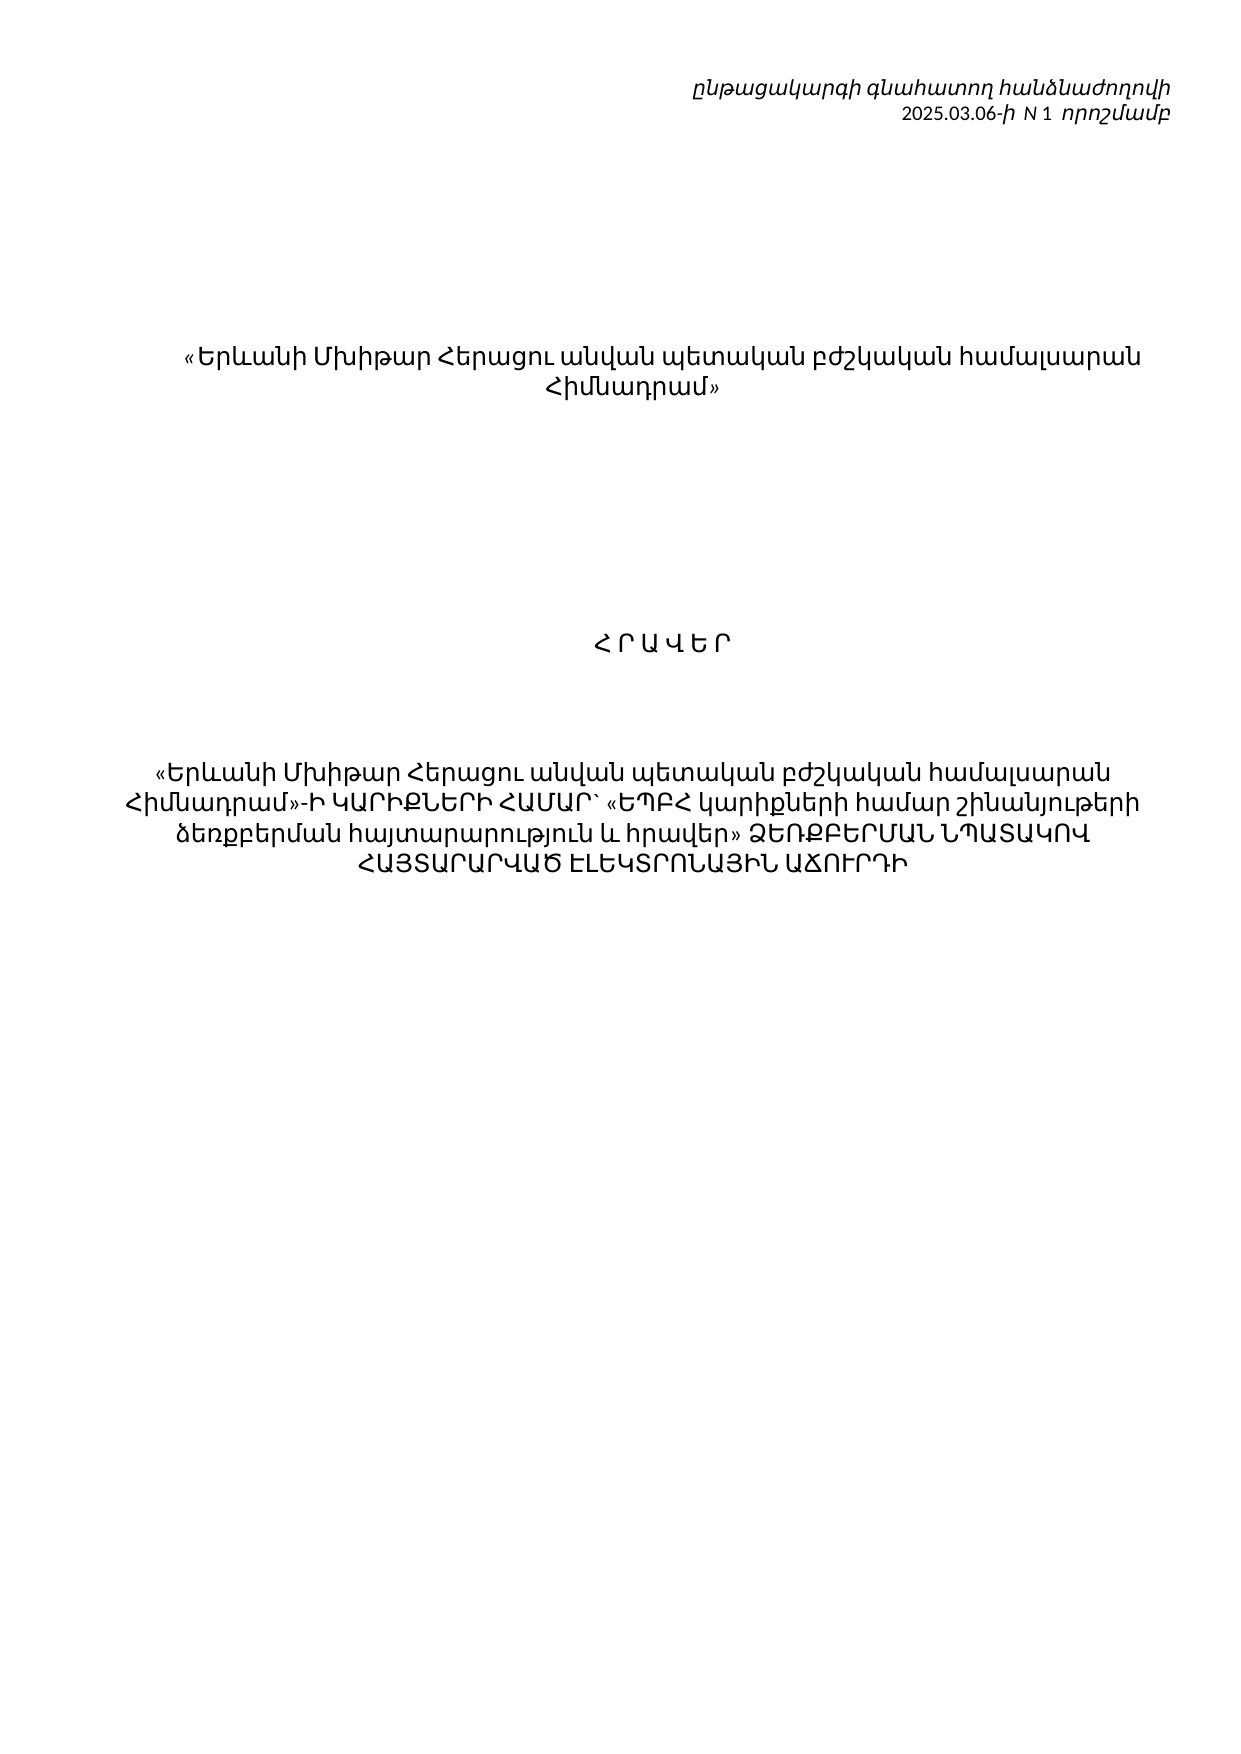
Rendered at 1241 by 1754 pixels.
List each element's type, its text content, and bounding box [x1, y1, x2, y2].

text 2025.03.06 -ի N 1 որոշմամբ [94, 100, 1171, 126]
text ընթացակարգի գնահատող հանձնաժողովի [94, 75, 1171, 100]
text «Երևանի Մխիթար Հերացու անվան պետական բժշկական համալսարան Հիմնադրամ»-Ի ԿԱՐԻՔՆԵՐԻ ՀԱՄԱՐ` «ԵՊԲՀ կարիքների համար շինանյութերի ձեռքբերման հայտարարություն և հրավեր» ՁԵՌՔԲԵՐՄԱՆ ՆՊԱՏԱԿՈՎ ՀԱՅՏԱՐԱՐՎԱԾ ԷԼԵԿՏՐՈՆԱՅԻՆ ԱՃՈՒՐԴԻ [94, 757, 1172, 879]
text Հ Ր Ա Վ Ե Ր [94, 628, 1172, 658]
text « Երևանի Մխիթար Հերացու անվան պետական բժշկական համալսարան Հիմնադրամ» [94, 341, 1172, 402]
